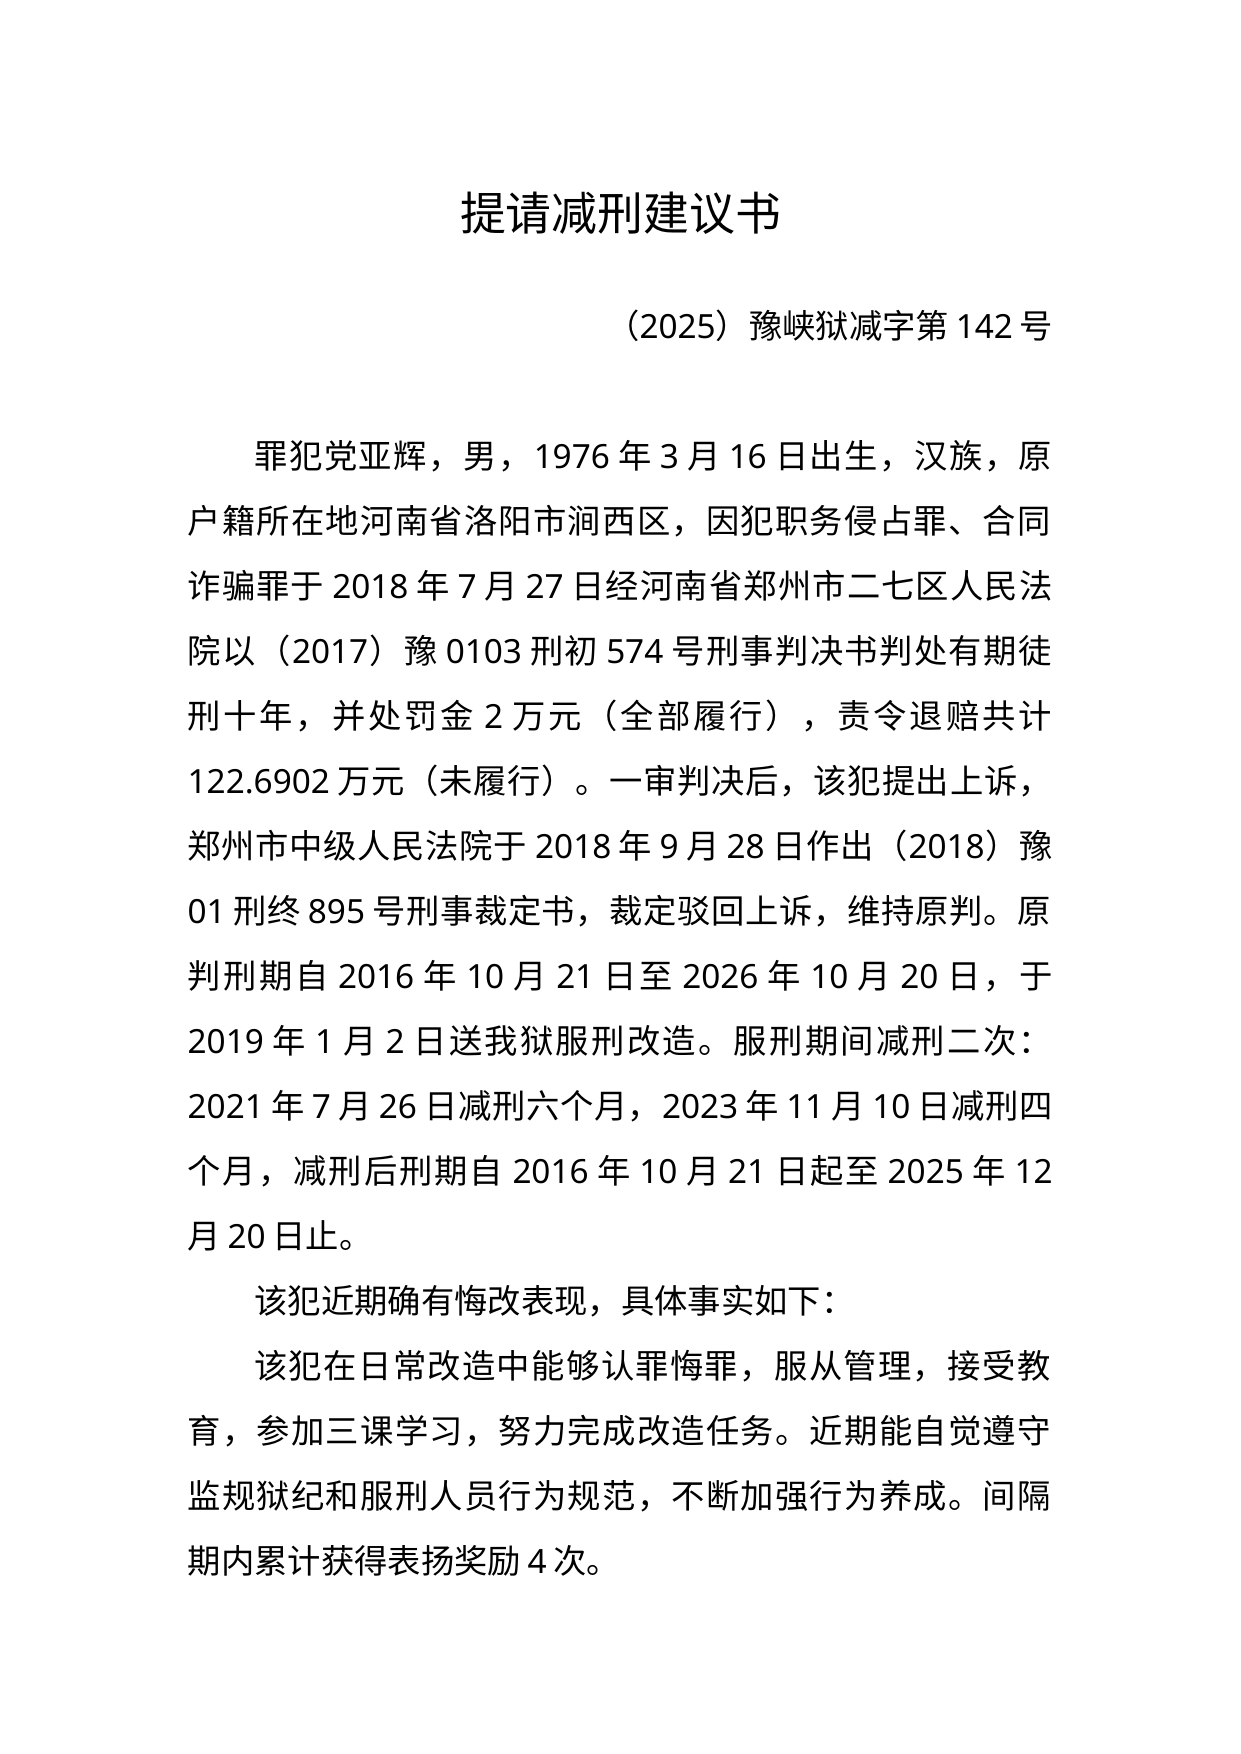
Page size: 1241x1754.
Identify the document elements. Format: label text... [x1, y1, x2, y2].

text 该犯近期确有悔改表现，具体事实如下： [187, 1267, 1053, 1332]
text 提请减刑建议书 [187, 162, 1053, 259]
text （2025）豫峡狱减字第142号 [187, 292, 1053, 357]
text 罪犯党亚辉，男，1976年3月16日出生，汉族，原户籍所在地河南省洛阳市涧西区，因犯职务侵占罪、合同诈骗罪于2018年7月27日经河南省郑州市二七区人民法院以（2017）豫0103刑初574号刑事判决书判处有期徒刑十年，并处罚金2万元（全部履行），责令退赔共计122.6902万元（未履行）。一审判决后，该犯提出上诉，郑州市中级人民法院于2018年9月28日作出（2018）豫01刑终895号刑事裁定书，裁定驳回上诉，维持原判。原判刑期自2016年10月21日至2026年10月20日，于2019年1月2日送我狱服刑改造。服刑期间减刑二次：2021年7月26日减刑六个月，2023年11月10日减刑四个月，减刑后刑期自2016年10月21日起至2025年12月20日止。 [187, 422, 1053, 1267]
text 该犯在日常改造中能够认罪悔罪，服从管理，接受教育，参加三课学习，努力完成改造任务。近期能自觉遵守监规狱纪和服刑人员行为规范，不断加强行为养成。间隔期内累计获得表扬奖励4次。 [187, 1332, 1053, 1592]
